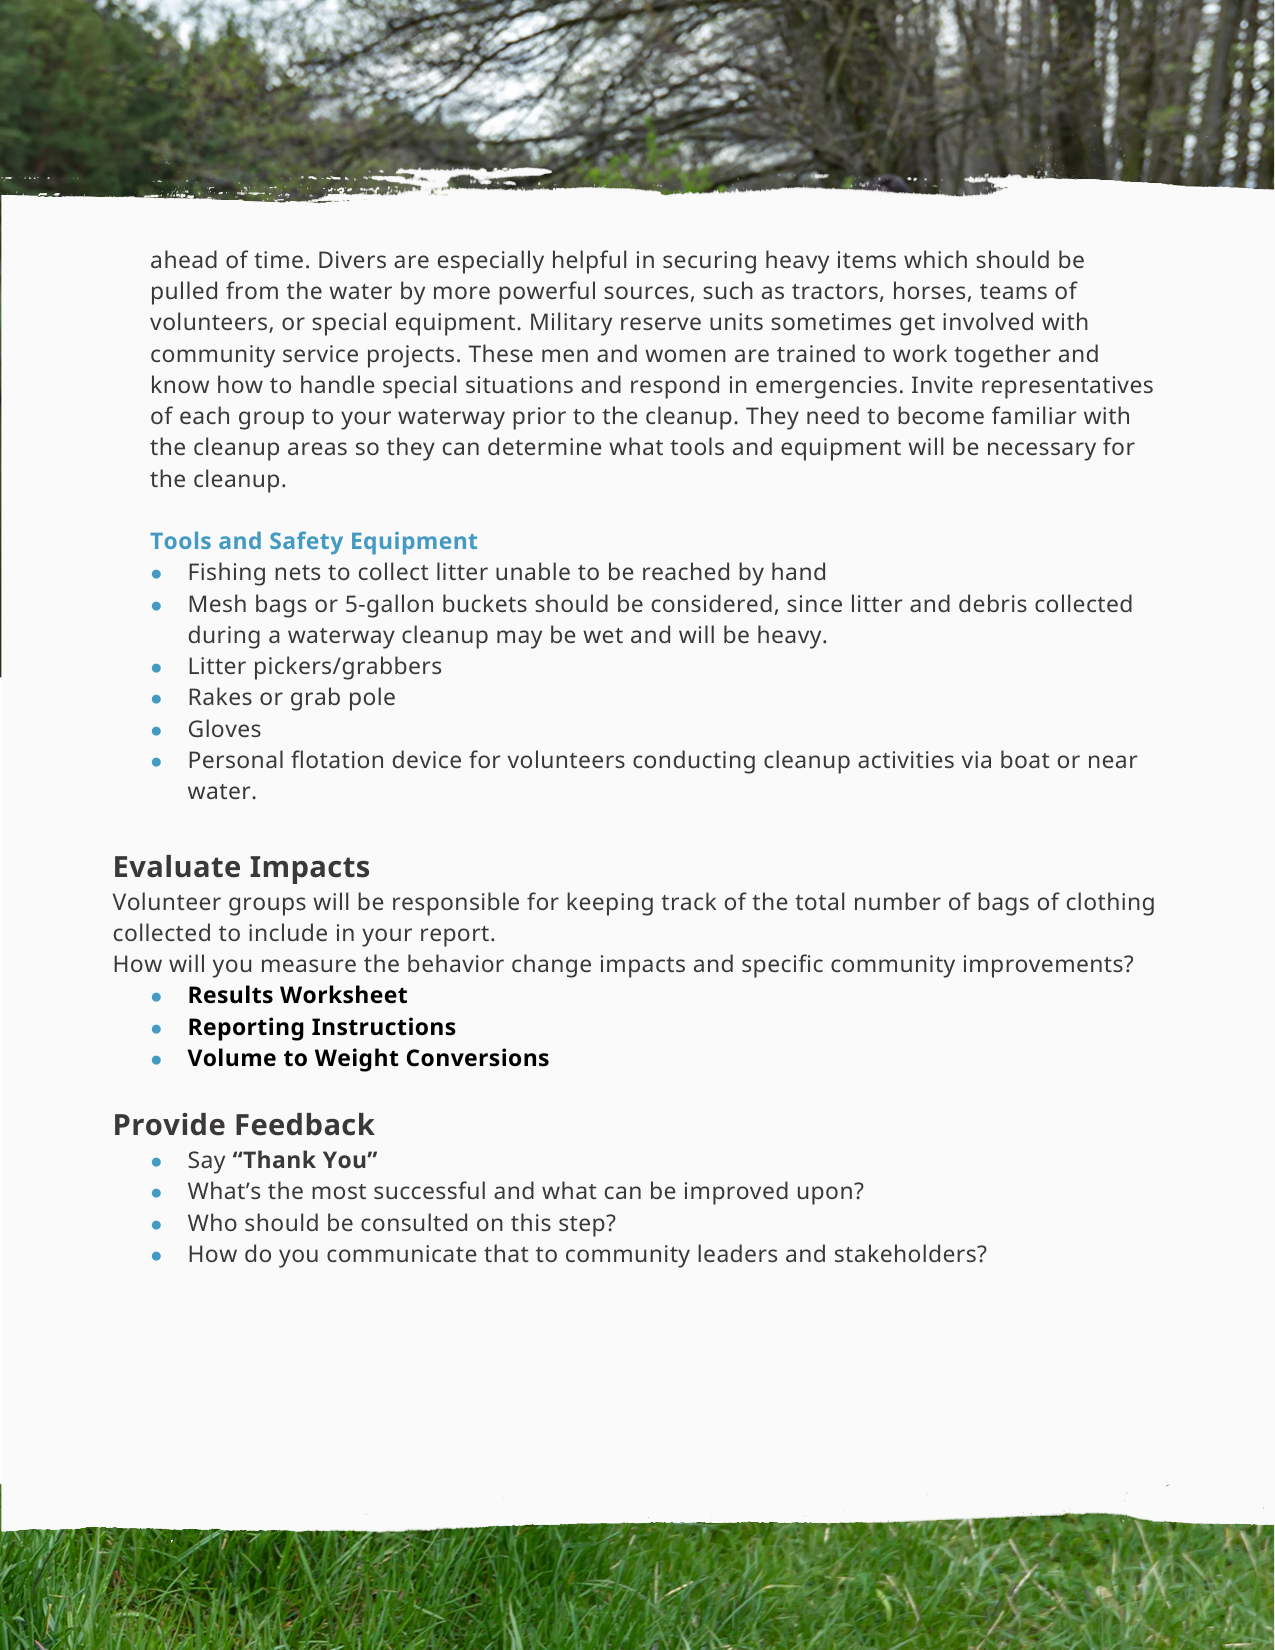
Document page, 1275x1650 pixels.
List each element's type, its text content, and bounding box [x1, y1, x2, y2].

text Fishing nets to collect litter unable to be reached by hand [150, 556, 1162, 587]
text Mesh bags or 5-gallon buckets should be considered, since litter and debris collected during a waterway cleanup may be wet and will be heavy. [150, 587, 1162, 650]
text Personal flotation device for volunteers conducting cleanup activities via boat or near water. [150, 744, 1162, 806]
text Results Worksheet [150, 979, 1162, 1011]
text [150, 244, 1162, 494]
text Who should be consulted on this step? [150, 1207, 1162, 1238]
text How will you measure the behavior change impacts and specific community improvements? [112, 948, 1162, 979]
text Reporting Instructions [150, 1011, 1162, 1042]
text Litter pickers/grabbers [150, 650, 1162, 681]
picture [0, 0, 1275, 1650]
text Volume to Weight Conversions [150, 1042, 1162, 1073]
text What’s the most successful and what can be improved upon? [150, 1175, 1162, 1207]
text Volunteer groups will be responsible for keeping track of the total number of bags of clothing collected to include in your report. [112, 886, 1162, 948]
subtitle Evaluate Impacts [112, 846, 1162, 886]
text How do you communicate that to community leaders and stakeholders? [150, 1238, 1162, 1269]
text Gloves [150, 712, 1162, 744]
text Tools and Safety Equipment [150, 525, 1162, 556]
text Rakes or grab pole [150, 681, 1162, 712]
subtitle Provide Feedback [112, 1104, 1162, 1144]
text Say “Thank You” [150, 1144, 1162, 1175]
